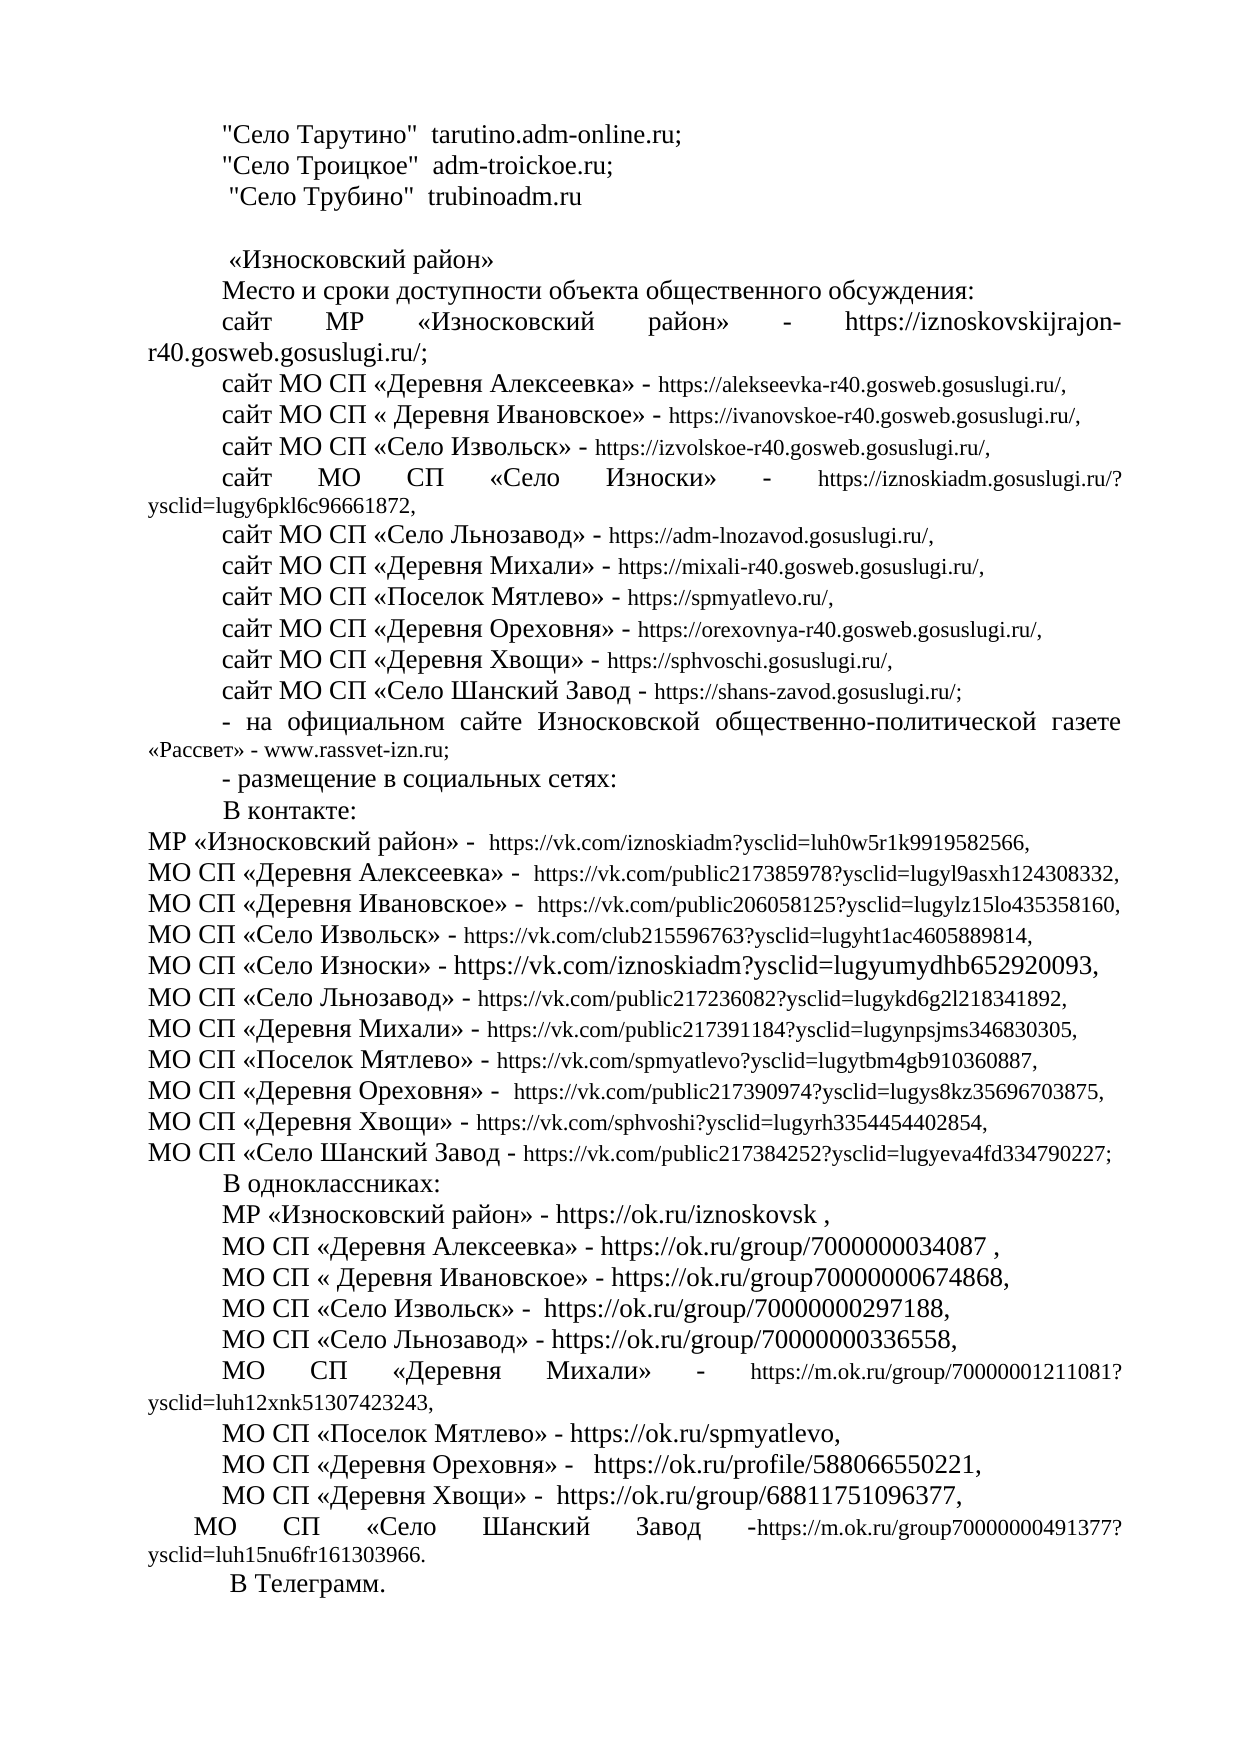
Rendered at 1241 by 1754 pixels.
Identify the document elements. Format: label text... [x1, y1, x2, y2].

text МО СП «Поселок Мятлево» - https://ok.ru/spmyatlevo, [148, 1417, 1122, 1448]
text МР «Износковский район» - https://vk.com/iznoskiadm?ysclid=luh0w5r1k9919582566, [148, 825, 1122, 856]
text Место и сроки доступности объекта общественного обсуждения: [148, 274, 1122, 305]
text сайт МО СП «Деревня Хвощи» - https://sphvoschi.gosuslugi.ru/, [148, 643, 1122, 674]
text сайт МР «Износковский район» - https://iznoskovskijrajon-r40.gosweb.gosuslugi.ru/; [148, 305, 1122, 367]
text сайт МО СП «Деревня Михали» - https://mixali-r40.gosweb.gosuslugi.ru/, [148, 549, 1122, 581]
text МО СП «Село Льнозавод» - https://vk.com/public217236082?ysclid=lugykd6g2l218341892, [148, 981, 1122, 1012]
text сайт МО СП «Поселок Мятлево» - https://spmyatlevo.ru/, [148, 581, 1122, 612]
text МО СП «Деревня Алексеевка» - https://vk.com/public217385978?ysclid=lugyl9asxh124308332, [148, 856, 1122, 887]
text МО СП «Поселок Мятлево» - https://vk.com/spmyatlevo?ysclid=lugytbm4gb910360887, [148, 1043, 1122, 1074]
text МО СП «Деревня Алексеевка» - https://ok.ru/group/7000000034087 , [148, 1230, 1122, 1261]
text МО СП «Деревня Ореховня» - https://ok.ru/profile/588066550221, [148, 1448, 1122, 1479]
text МО СП «Село Шанский Завод - https://vk.com/public217384252?ysclid=lugyeva4fd334790227; [148, 1136, 1122, 1167]
text В одноклассниках: [148, 1167, 1122, 1199]
text сайт МО СП « Деревня Ивановское» - https://ivanovskoe-r40.gosweb.gosuslugi.ru/, [148, 398, 1122, 429]
text МО СП «Село Извольск» - https://vk.com/club215596763?ysclid=lugyht1ac4605889814, [148, 918, 1122, 949]
text МО СП «Село Льнозавод» - https://ok.ru/group/70000000336558, [148, 1323, 1122, 1354]
text В Телеграмм. [148, 1568, 1122, 1599]
text - на официальном сайте Износковской общественно-политической газете «Рассвет» - www.rassvet-izn.ru; [148, 705, 1122, 763]
text сайт МО СП «Село Шанский Завод - https://shans-zavod.gosuslugi.ru/; [148, 674, 1122, 705]
text сайт МО СП «Село Извольск» - https://izvolskoe-r40.gosweb.gosuslugi.ru/, [148, 429, 1122, 461]
text МО СП «Деревня Хвощи» - https://ok.ru/group/68811751096377, [148, 1479, 1122, 1510]
text - размещение в социальных сетях: [148, 763, 1122, 794]
text сайт МО СП «Село Износки» - https://iznoskiadm.gosuslugi.ru/?ysclid=lugy6pkl6c96661872, [148, 461, 1122, 518]
text сайт МО СП «Деревня Ореховня» - https://orexovnya-r40.gosweb.gosuslugi.ru/, [148, 612, 1122, 643]
text МО СП «Деревня Михали» - https://vk.com/public217391184?ysclid=lugynpsjms346830305, [148, 1012, 1122, 1043]
text МО СП «Деревня Ореховня» - https://vk.com/public217390974?ysclid=lugys8kz35696703875, [148, 1074, 1122, 1105]
text МО СП «Деревня Хвощи» - https://vk.com/sphvoshi?ysclid=lugyrh3354454402854, [148, 1105, 1122, 1136]
text МО СП «Село Извольск» - https://ok.ru/group/70000000297188, [148, 1292, 1122, 1323]
text "Село Тарутино" tarutino.adm-online.ru; [148, 118, 1122, 149]
text В контакте: [148, 794, 1122, 825]
text МО СП «Село Износки» - https://vk.com/iznoskiadm?ysclid=lugyumydhb652920093, [148, 949, 1122, 981]
text МО СП «Село Шанский Завод -https://m.ok.ru/group70000000491377?ysclid=luh15nu6fr161303966. [148, 1510, 1122, 1568]
text МР «Износковский район» - https://ok.ru/iznoskovsk , [148, 1199, 1122, 1230]
text сайт МО СП «Деревня Алексеевка» - https://alekseevka-r40.gosweb.gosuslugi.ru/, [148, 367, 1122, 398]
text «Износковский район» [148, 243, 1122, 274]
text "Село Трубино" trubinoadm.ru [148, 180, 1122, 212]
text "Село Троицкое" adm-troickoe.ru; [148, 149, 1122, 180]
text МО СП « Деревня Ивановское» - https://ok.ru/group70000000674868, [148, 1261, 1122, 1292]
text сайт МО СП «Село Льнозавод» - https://adm-lnozavod.gosuslugi.ru/, [148, 518, 1122, 549]
text МО СП «Деревня Михали» - https://m.ok.ru/group/70000001211081?ysclid=luh12xnk51307423243, [148, 1354, 1122, 1417]
text МО СП «Деревня Ивановское» - https://vk.com/public206058125?ysclid=lugylz15lo435358160, [148, 887, 1122, 918]
